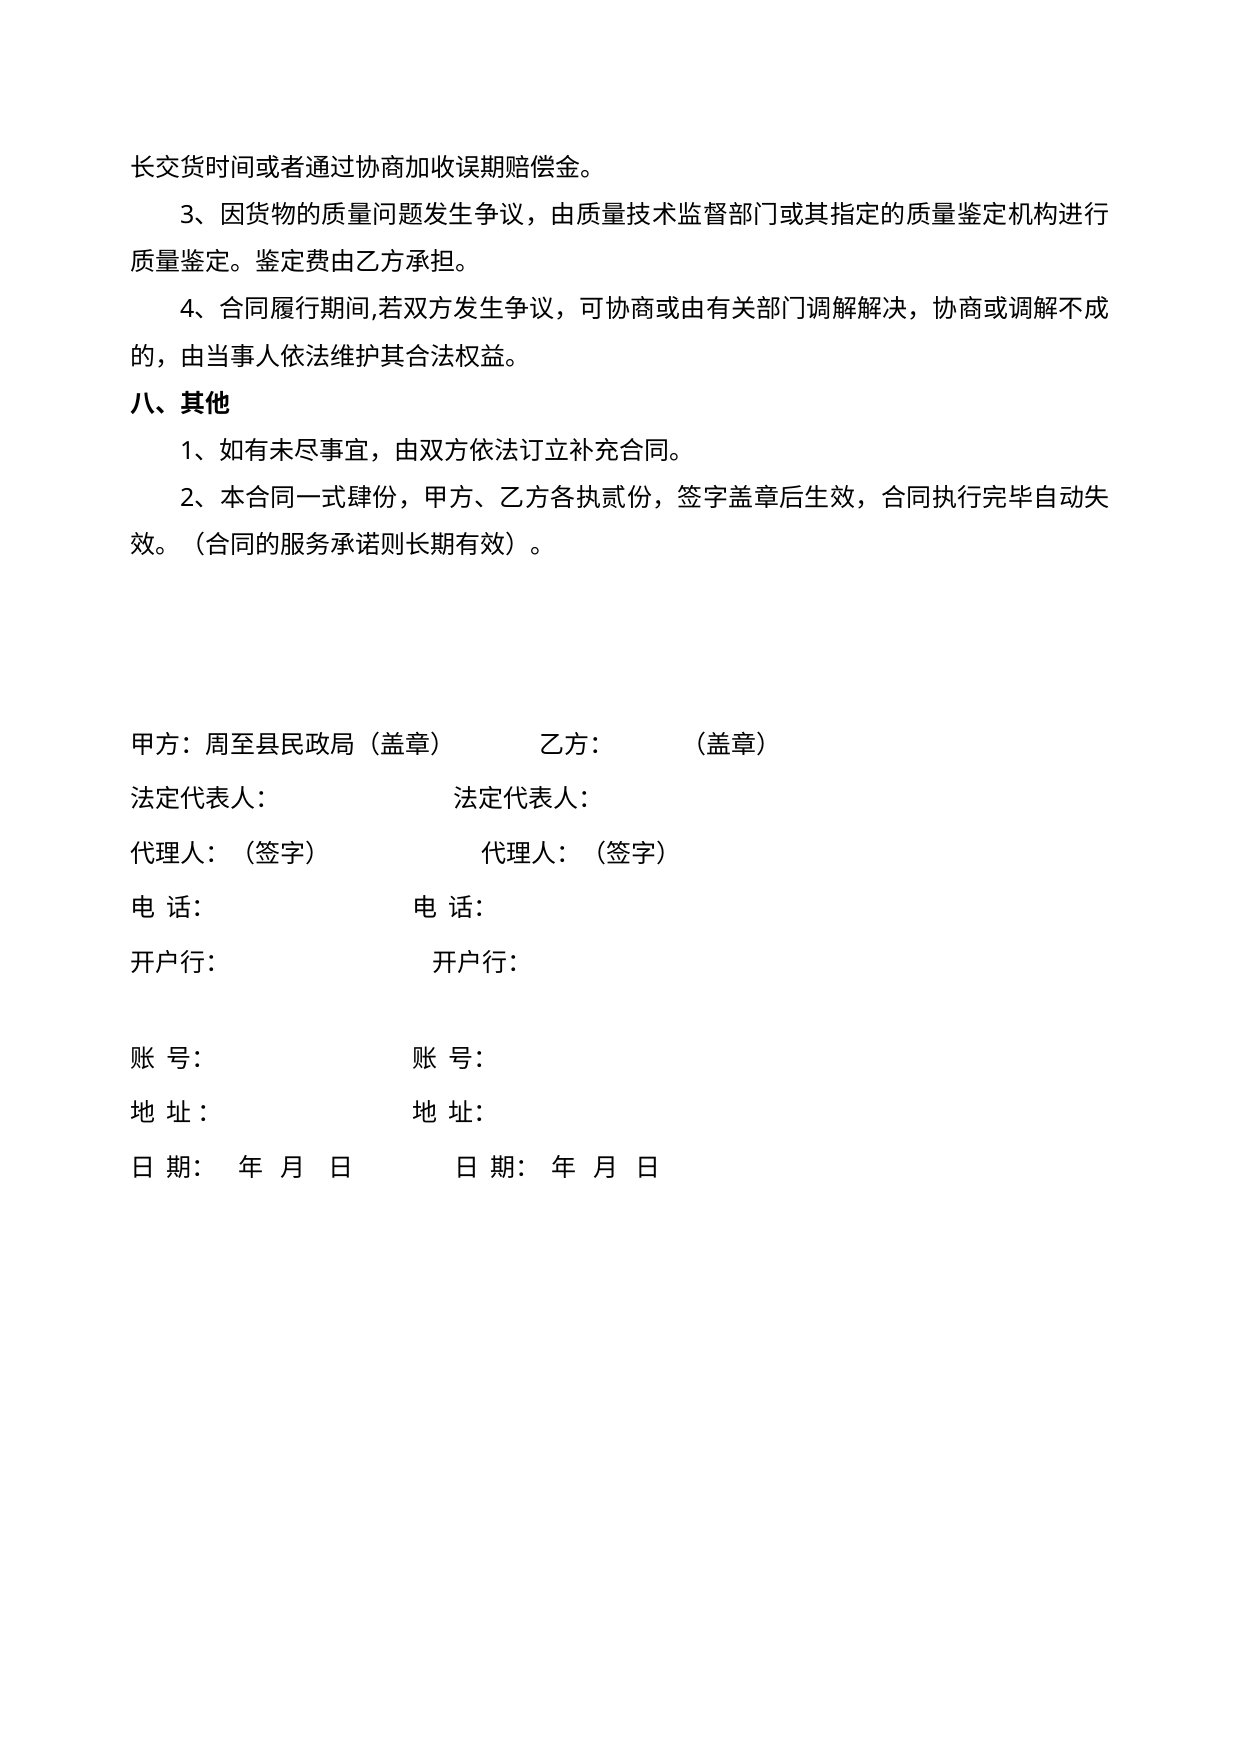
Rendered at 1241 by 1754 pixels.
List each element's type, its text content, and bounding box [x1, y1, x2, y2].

text 开户行： 开户行： [130, 942, 1110, 978]
subtitle 八、其他 [130, 383, 1110, 419]
text 法定代表人： 法定代表人： [130, 779, 1110, 815]
text 地 址 ： 地 址： [130, 1093, 1110, 1129]
text 1、如有未尽事宜，由双方依法订立补充合同。 [130, 430, 1110, 466]
text 甲方：周至县民政局（盖章） 乙方： （盖章） [130, 724, 1110, 761]
text 账 号： 账 号： [130, 1038, 1110, 1075]
text 日 期： 年 月 日 日 期： 年 月 日 [130, 1147, 1110, 1183]
text 4、合同履行期间,若双方发生争议，可协商或由有关部门调解解决，协商或调解不成的，由当事人依法维护其合法权益。 [130, 289, 1110, 372]
text 3、因货物的质量问题发生争议，由质量技术监督部门或其指定的质量鉴定机构进行质量鉴定。鉴定费由乙方承担。 [130, 195, 1110, 278]
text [130, 148, 1110, 184]
text 代理人：（签字） 代理人：（签字） [130, 833, 1110, 869]
text 2、本合同一式肆份，甲方、乙方各执贰份，签字盖章后生效，合同执行完毕自动失效。（合同的服务承诺则长期有效）。 [130, 477, 1110, 561]
text 电 话： 电 话： [130, 888, 1110, 924]
